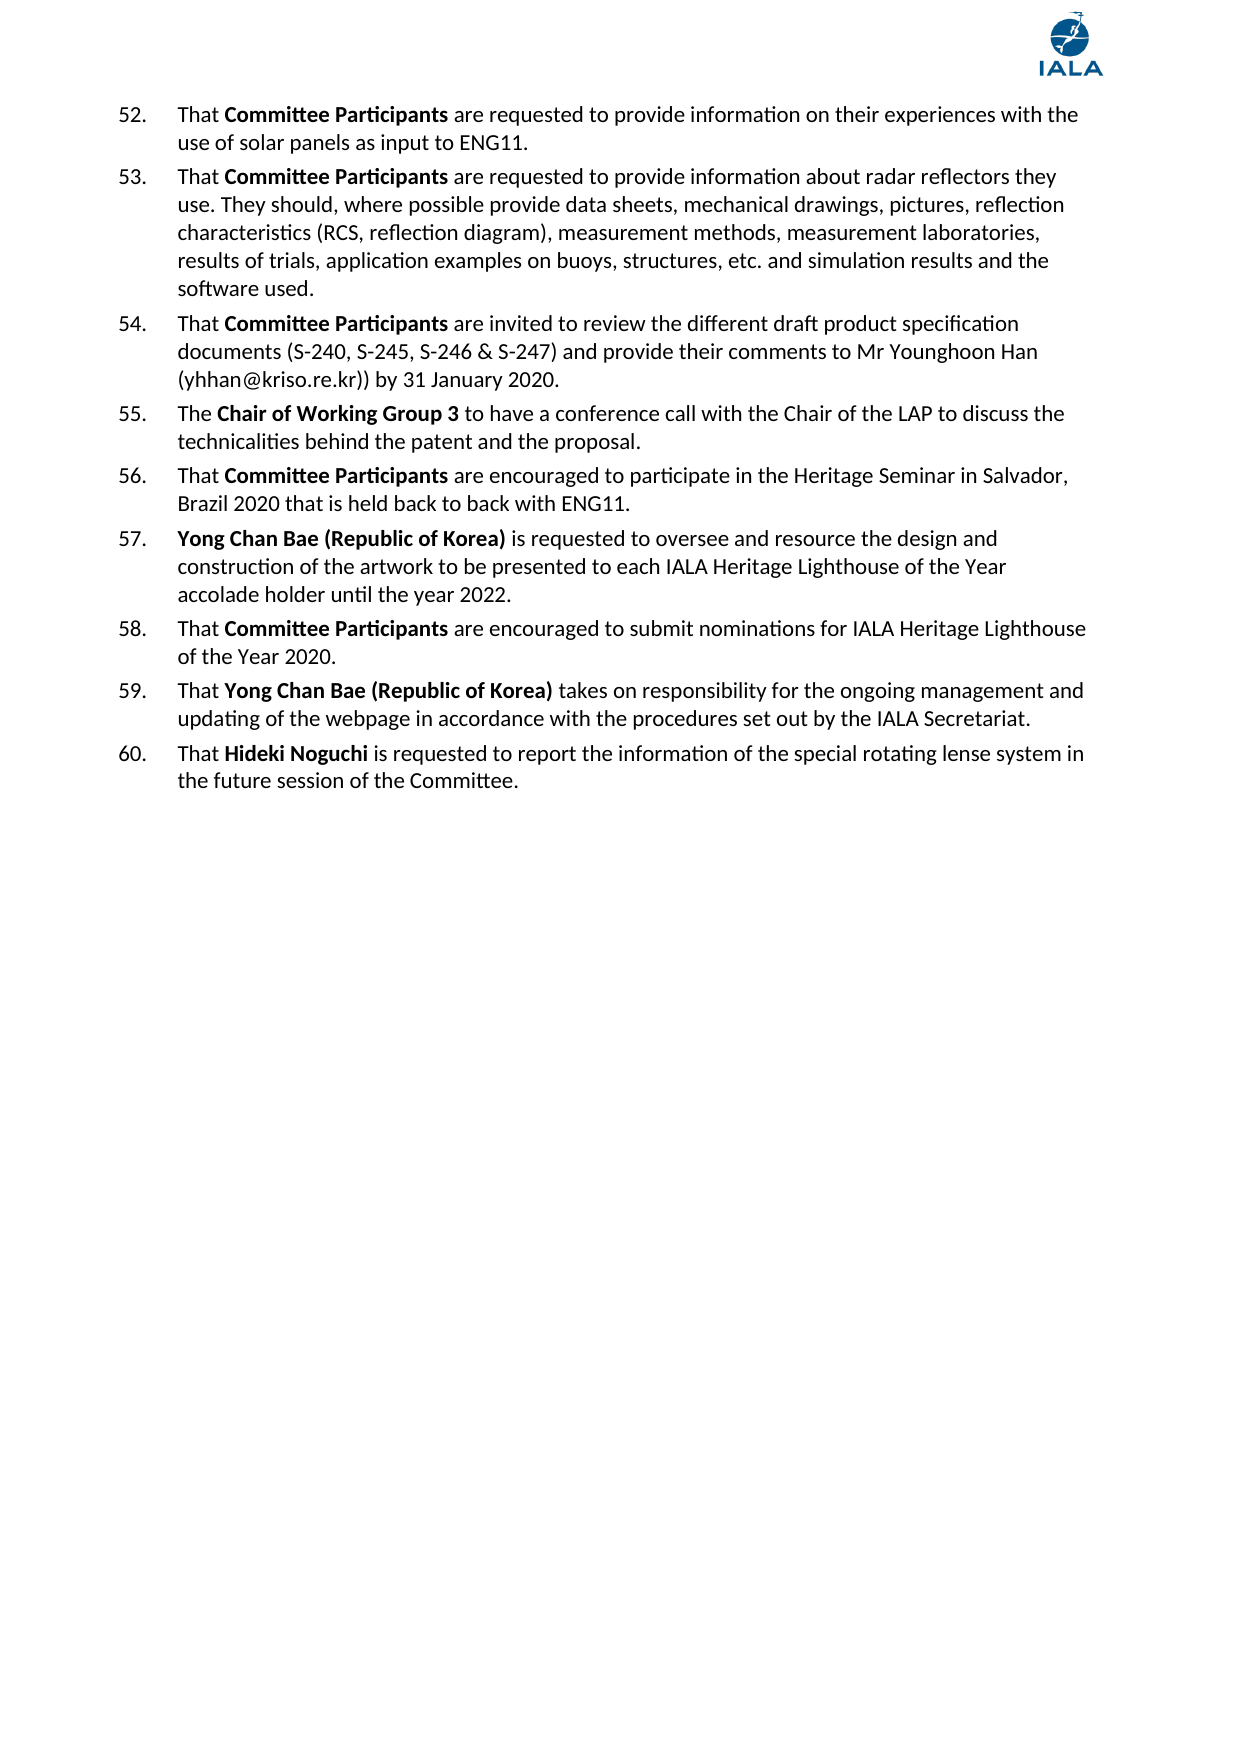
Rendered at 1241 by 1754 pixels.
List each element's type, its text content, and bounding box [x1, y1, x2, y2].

list Yong Chan Bae (Republic of Korea) is requested to oversee and resource the design and construction of the artwork to be presented to each IALA Heritage Lighthouse of the Year accolade holder until the year 2022. 22 [118, 524, 1092, 608]
list That Committee Participants are invited to review the different draft product specification documents (S-240, S-245, S-246 & S-247) and provide their comments to Mr Younghoon Han (yhhan@kriso.re.kr)) by 31 January 2020. 18 [118, 309, 1092, 393]
list That Committee Participants are encouraged to participate in the Heritage Seminar in Salvador, Brazil 2020 that is held back to back with ENG11. 22 [118, 461, 1092, 517]
list That Committee Participants are encouraged to submit nominations for IALA Heritage Lighthouse of the Year 2020. 22 [118, 614, 1092, 670]
picture [1025, 4, 1114, 90]
list That Committee Participants are requested to provide information on their experiences with the use of solar panels as input to ENG11. 15 [118, 100, 1092, 156]
list The Chair of Working Group 3 to have a conference call with the Chair of the LAP to discuss the technicalities behind the patent and the proposal. 19 [118, 399, 1092, 455]
list That Committee Participants are requested to provide information about radar reflectors they use. They should, where possible provide data sheets, mechanical drawings, pictures, reflection characteristics (RCS, reflection diagram), measurement methods, measurement laboratories, results of trials, application examples on buoys, structures, etc. and simulation results and the software used. 16 [118, 162, 1092, 303]
list That Yong Chan Bae (Republic of Korea) takes on responsibility for the ongoing management and updating of the webpage in accordance with the procedures set out by the IALA Secretariat. 23 [118, 676, 1092, 732]
list That Hideki Noguchi is requested to report the information of the special rotating lense system in the future session of the Committee. 24 [118, 739, 1092, 795]
